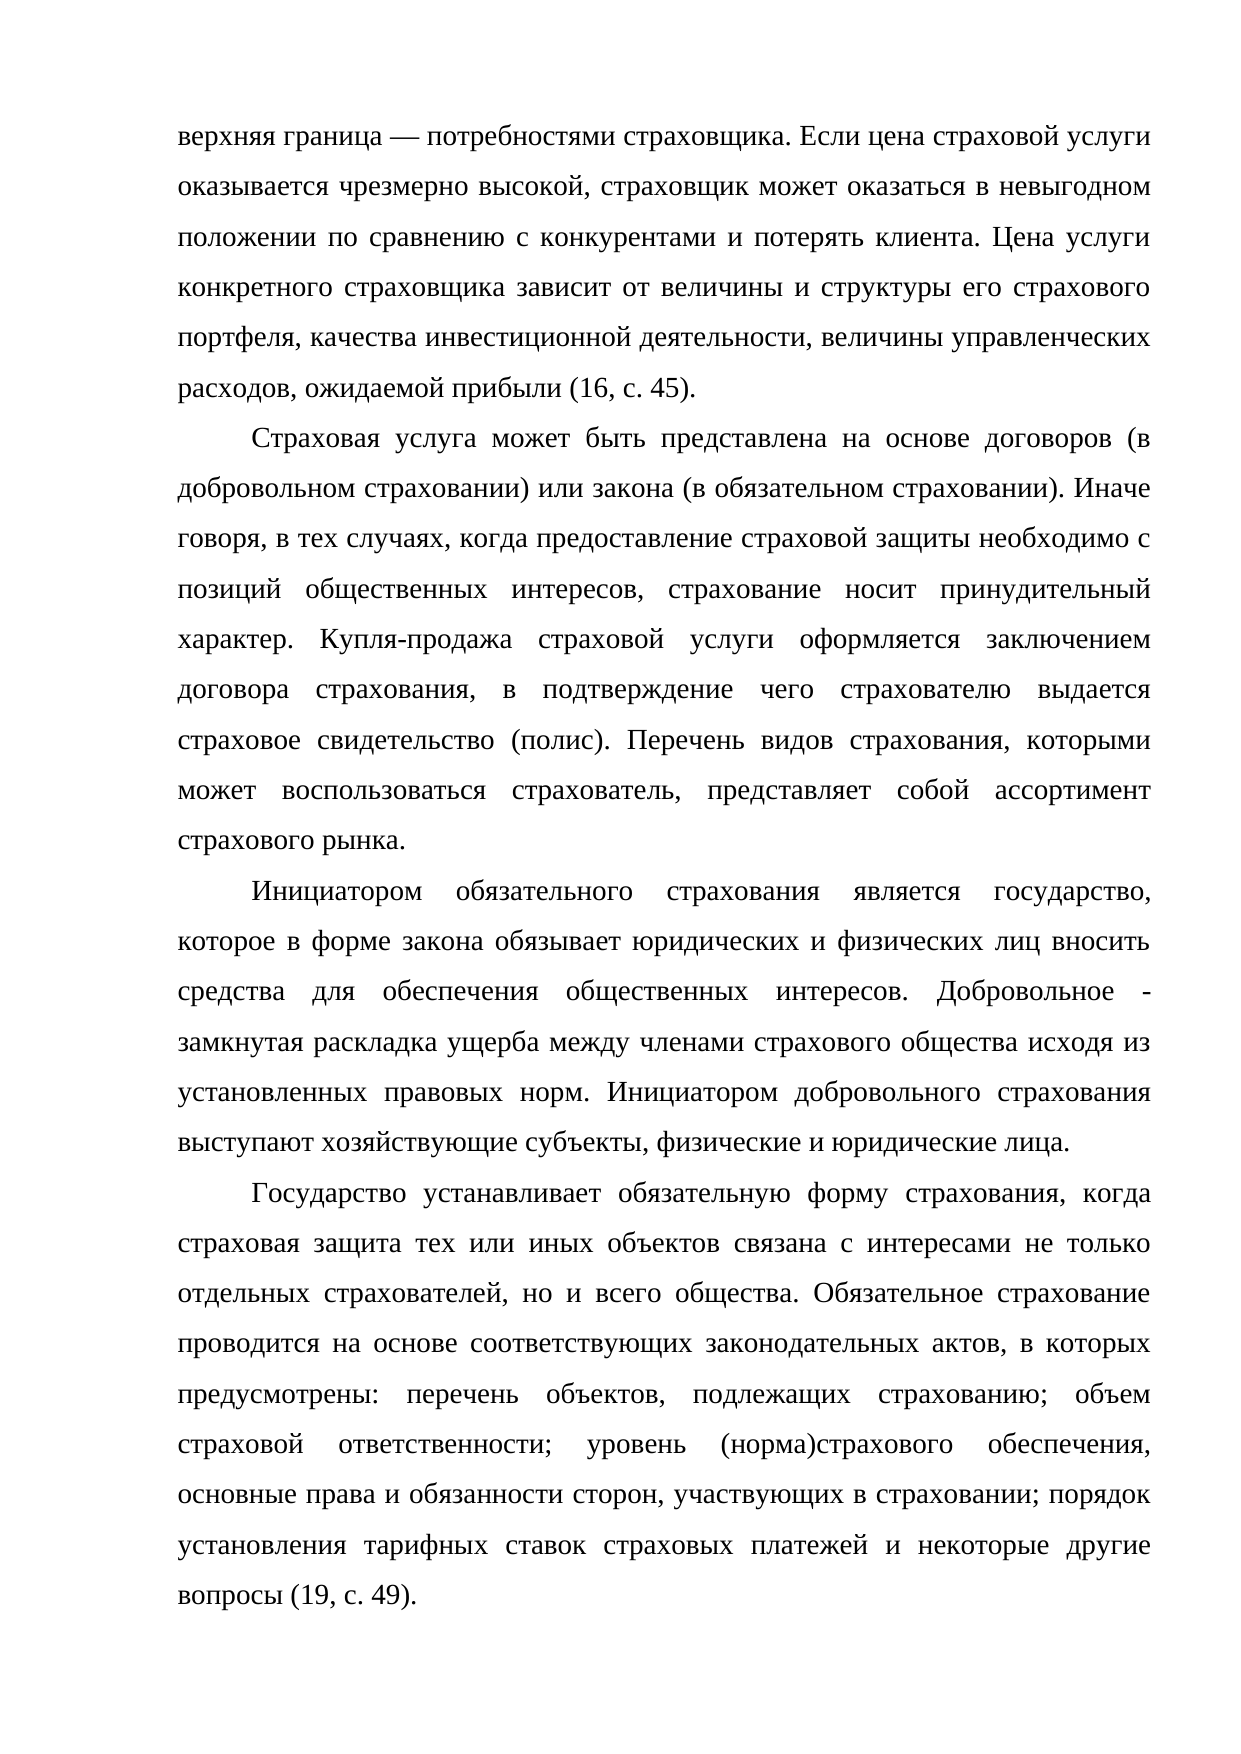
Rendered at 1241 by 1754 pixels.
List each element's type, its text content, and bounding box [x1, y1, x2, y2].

text Инициатором обязательного страхования является государство, которое в форме закона обязывает юридических и физических лиц вносить средства для обеспечения общественных интересов. Добровольное -замкнутая раскладка ущерба между членами страхового общества исходя из установленных правовых норм. Инициатором добровольного страхования выступают хозяйствующие субъекты, физические и юридические лица. [177, 873, 1152, 1158]
text Государство устанавливает обязательную форму страхования, когда страховая защита тех или иных объектов связана с интересами не только отдельных страхователей, но и всего общества. Обязательное страхование проводится на основе соответствующих законодательных актов, в которых предусмотрены: перечень объектов, подлежащих страхованию; объем страховой ответственности; уровень (норма)страхового обеспечения, основные права и обязанности сторон, участвующих в страховании; порядок установления тарифных ставок страховых платежей и некоторые другие вопросы (19, с. 49). [177, 1175, 1152, 1611]
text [177, 118, 1152, 403]
text Страховая услуга может быть представлена на основе договоров (в добровольном страховании) или закона (в обязательном страховании). Иначе говоря, в тех случаях, когда предоставление страховой защиты необходимо с позиций общественных интересов, страхование носит принудительный характер. Купля-продажа страховой услуги оформляется заключением договора страхования, в подтверждение чего страхователю выдается страховое свидетельство (полис). Перечень видов страхования, которыми может воспользоваться страхователь, представляет собой ассортимент страхового рынка. [177, 420, 1152, 856]
